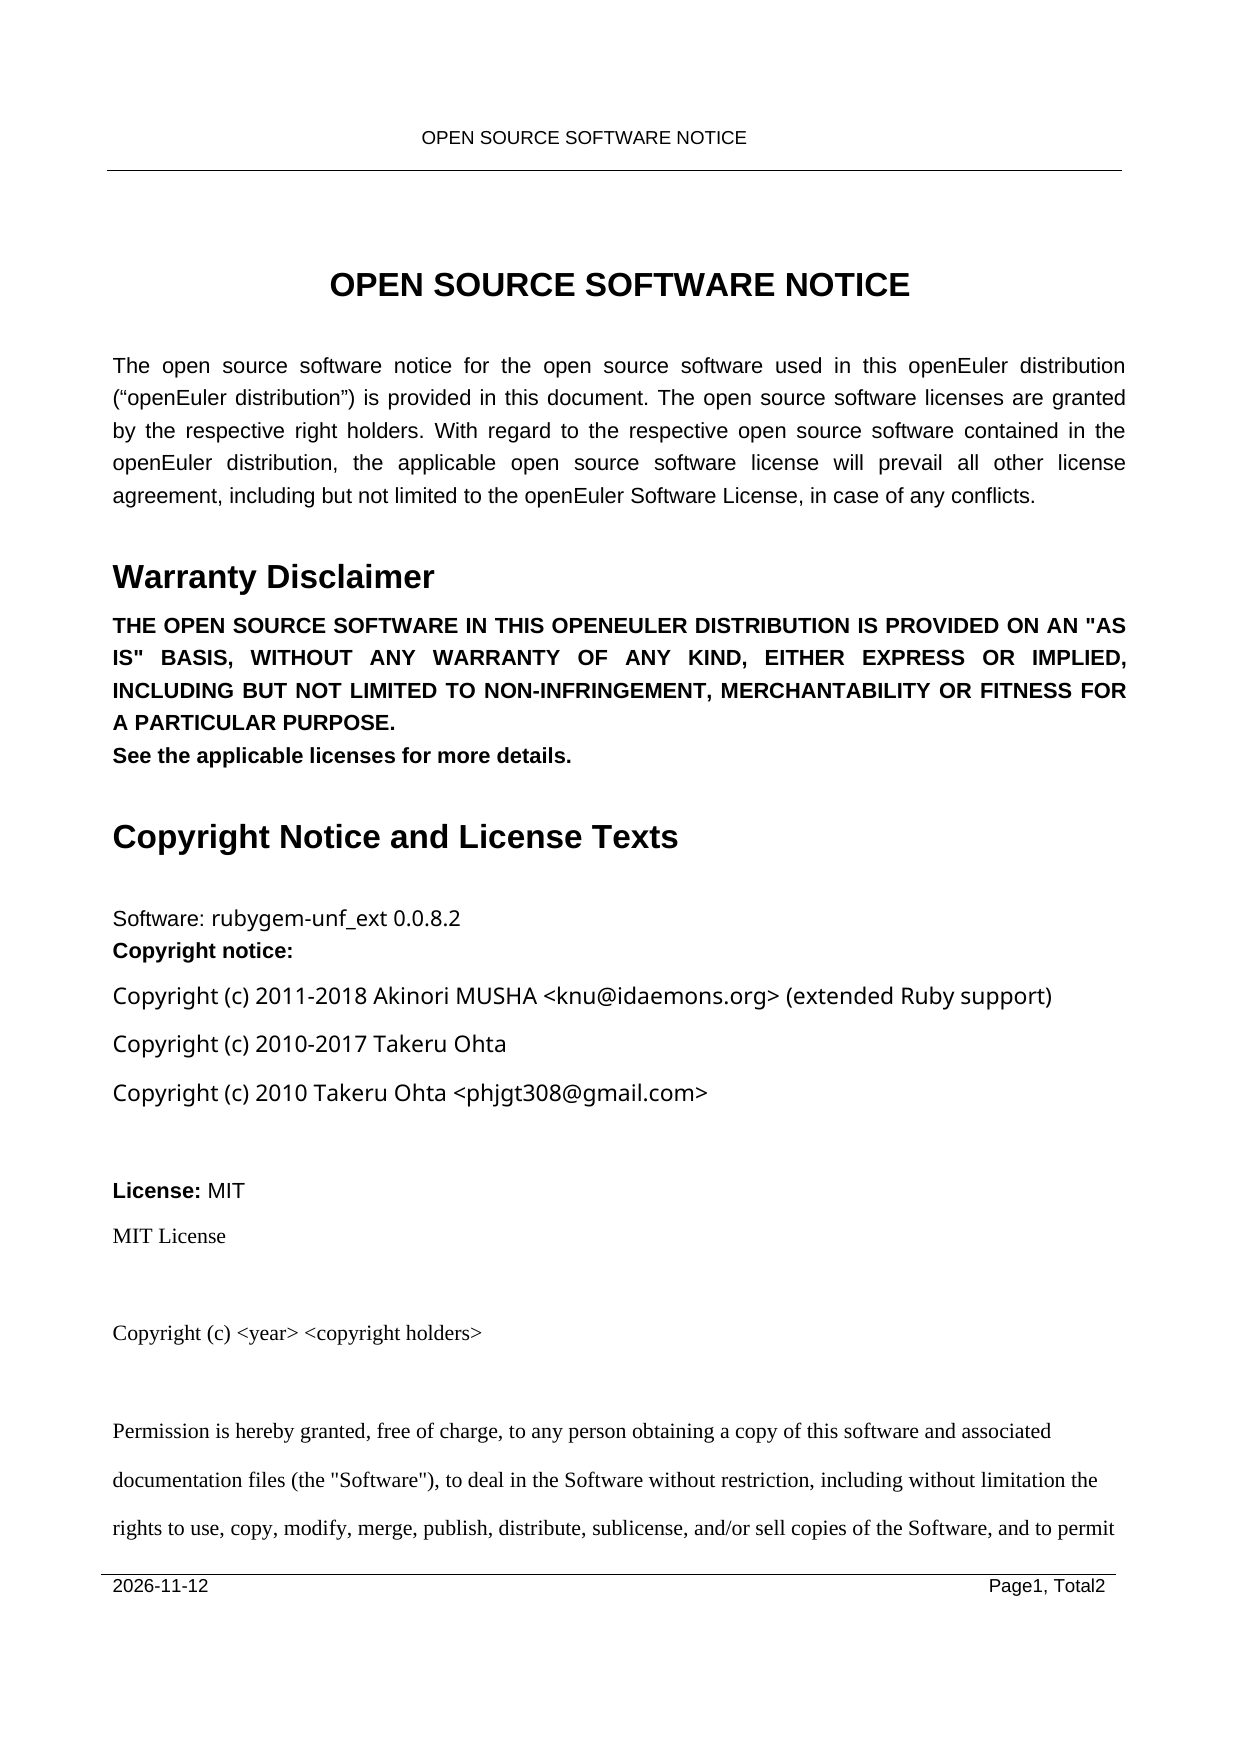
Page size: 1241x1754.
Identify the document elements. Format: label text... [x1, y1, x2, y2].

text The open source software notice for the open source software used in this openEuler distribution (“openEuler distribution”) is provided in this document. The open source software licenses are granted by the respective right holders. With regard to the respective open source software contained in the openEuler distribution, the applicable open source software license will prevail all other license agreement, including but not limited to the openEuler Software License, in case of any conflicts. [112, 349, 1128, 511]
text License: MIT [112, 1174, 1128, 1207]
text Copyright Notice and License Texts [112, 804, 1128, 869]
text Software: rubygem-unf_ext 0.0.8.2 [112, 901, 1128, 934]
text THE OPEN SOURCE SOFTWARE IN THIS OPENEULER DISTRIBUTION IS PROVIDED ON AN "AS IS" BASIS, WITHOUT ANY WARRANTY OF ANY KIND, EITHER EXPRESS OR IMPLIED, INCLUDING BUT NOT LIMITED TO NON-INFRINGEMENT, MERCHANTABILITY OR FITNESS FOR A PARTICULAR PURPOSE. See the applicable licenses for more details. [112, 609, 1128, 771]
text Warranty Disclaimer [112, 544, 1128, 609]
text OPEN SOURCE SOFTWARE NOTICE [112, 251, 1128, 316]
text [112, 1219, 1128, 1544]
text Copyright (c) 2011-2018 Akinori MUSHA <knu@idaemons.org> (extended Ruby support) Copyright (c) 2010-2017 Takeru Ohta Copyright (c) 2010 Takeru Ohta <phjgt308@gmail.com> [112, 979, 1128, 1158]
text Copyright notice: [112, 934, 1128, 966]
